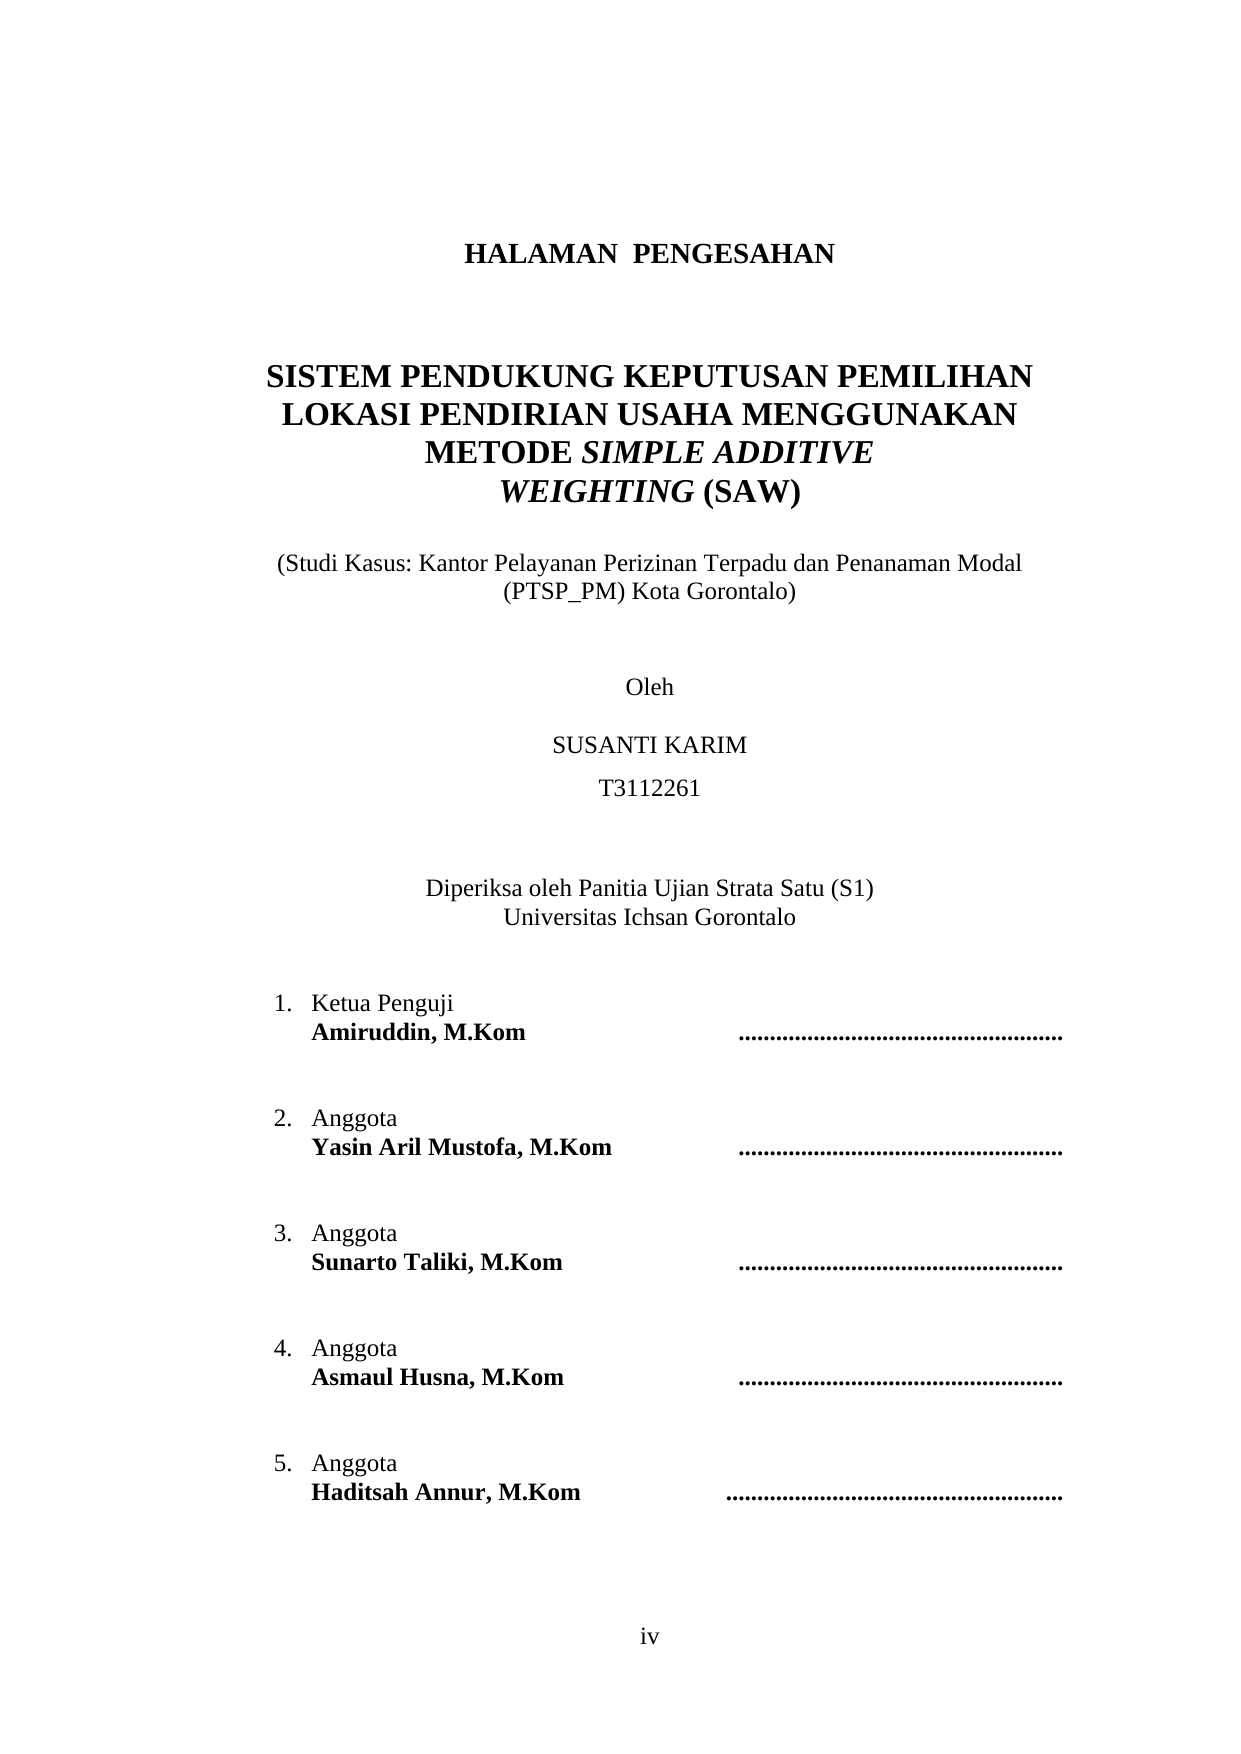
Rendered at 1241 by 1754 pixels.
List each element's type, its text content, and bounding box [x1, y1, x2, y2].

text WEIGHTING (SAW) [236, 471, 1063, 509]
text Diperiksa oleh Panitia Ujian Strata Satu (S1) [236, 873, 1063, 902]
text HALAMAN PENGESAHAN [236, 236, 1063, 270]
text Universitas Ichsan Gorontalo [236, 902, 1063, 931]
list Anggota [274, 1448, 1063, 1477]
text SISTEM PENDUKUNG KEPUTUSAN PEMILIHAN LOKASI PENDIRIAN USAHA MENGGUNAKAN METODE SIMPLE ADDITIVE [236, 356, 1063, 471]
text SUSANTI KARIM [236, 730, 1063, 758]
text Sunarto Taliki, M.Kom .................................................... [311, 1247, 1063, 1276]
text Yasin Aril Mustofa, M.Kom .................................................... [311, 1132, 1063, 1161]
list Anggota [274, 1218, 1063, 1247]
text T3112261 [236, 773, 1063, 802]
list Ketua Penguji [274, 988, 1063, 1017]
text Haditsah Annur, M.Kom ...................................................... [311, 1477, 1063, 1506]
list Anggota [274, 1103, 1063, 1132]
text Amiruddin, M.Kom .................................................... [311, 1017, 1063, 1046]
list Anggota [274, 1333, 1063, 1362]
text (Studi Kasus: Kantor Pelayanan Perizinan Terpadu dan Penanaman Modal (PTSP_PM) Kota Gorontalo) [236, 548, 1063, 605]
text Asmaul Husna, M.Kom .................................................... [311, 1362, 1063, 1391]
text Oleh [236, 672, 1063, 701]
